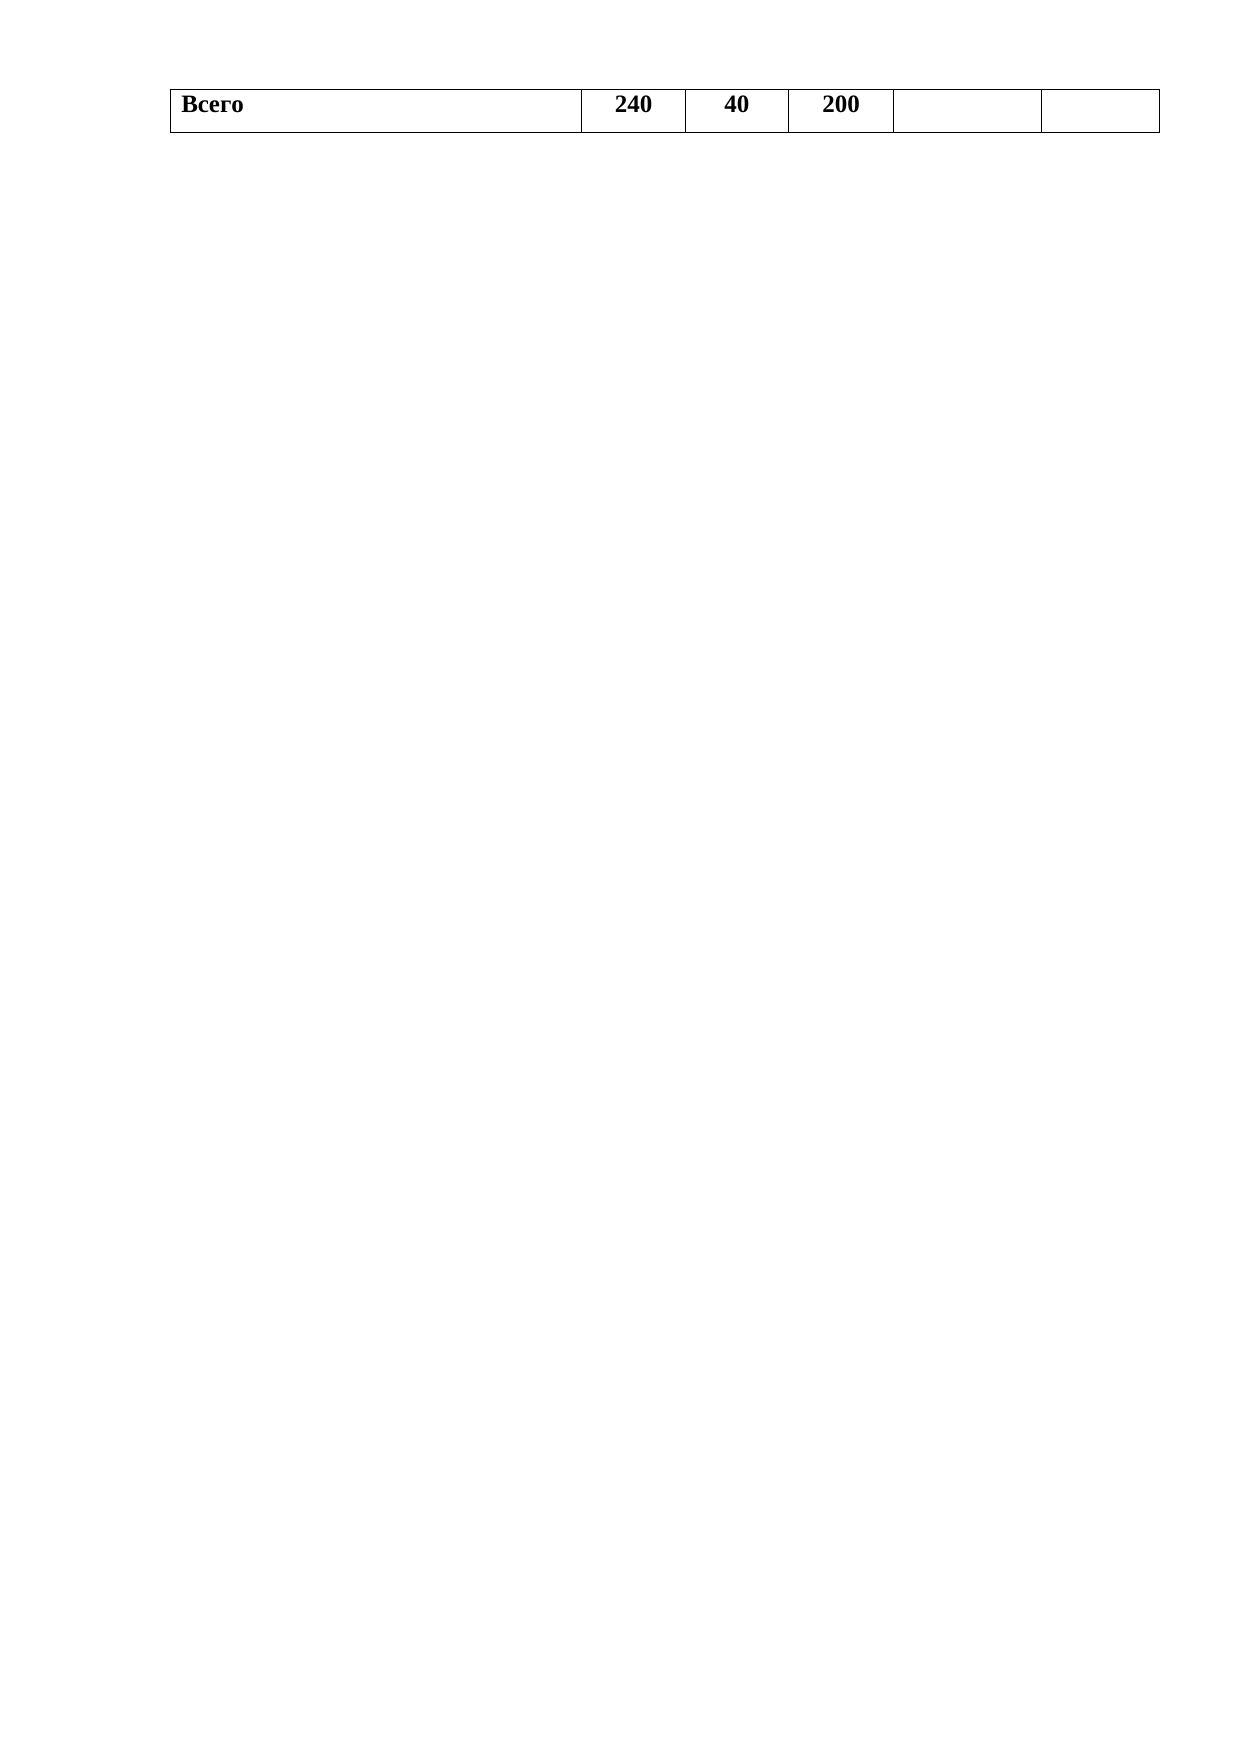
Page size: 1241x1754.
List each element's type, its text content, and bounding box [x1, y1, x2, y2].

table_cell [894, 90, 1041, 132]
table_cell [1042, 90, 1159, 132]
table_cell 240 [582, 90, 685, 132]
table_cell Всего [171, 90, 581, 132]
table_cell 40 [686, 90, 788, 132]
table_cell 200 [789, 90, 893, 132]
